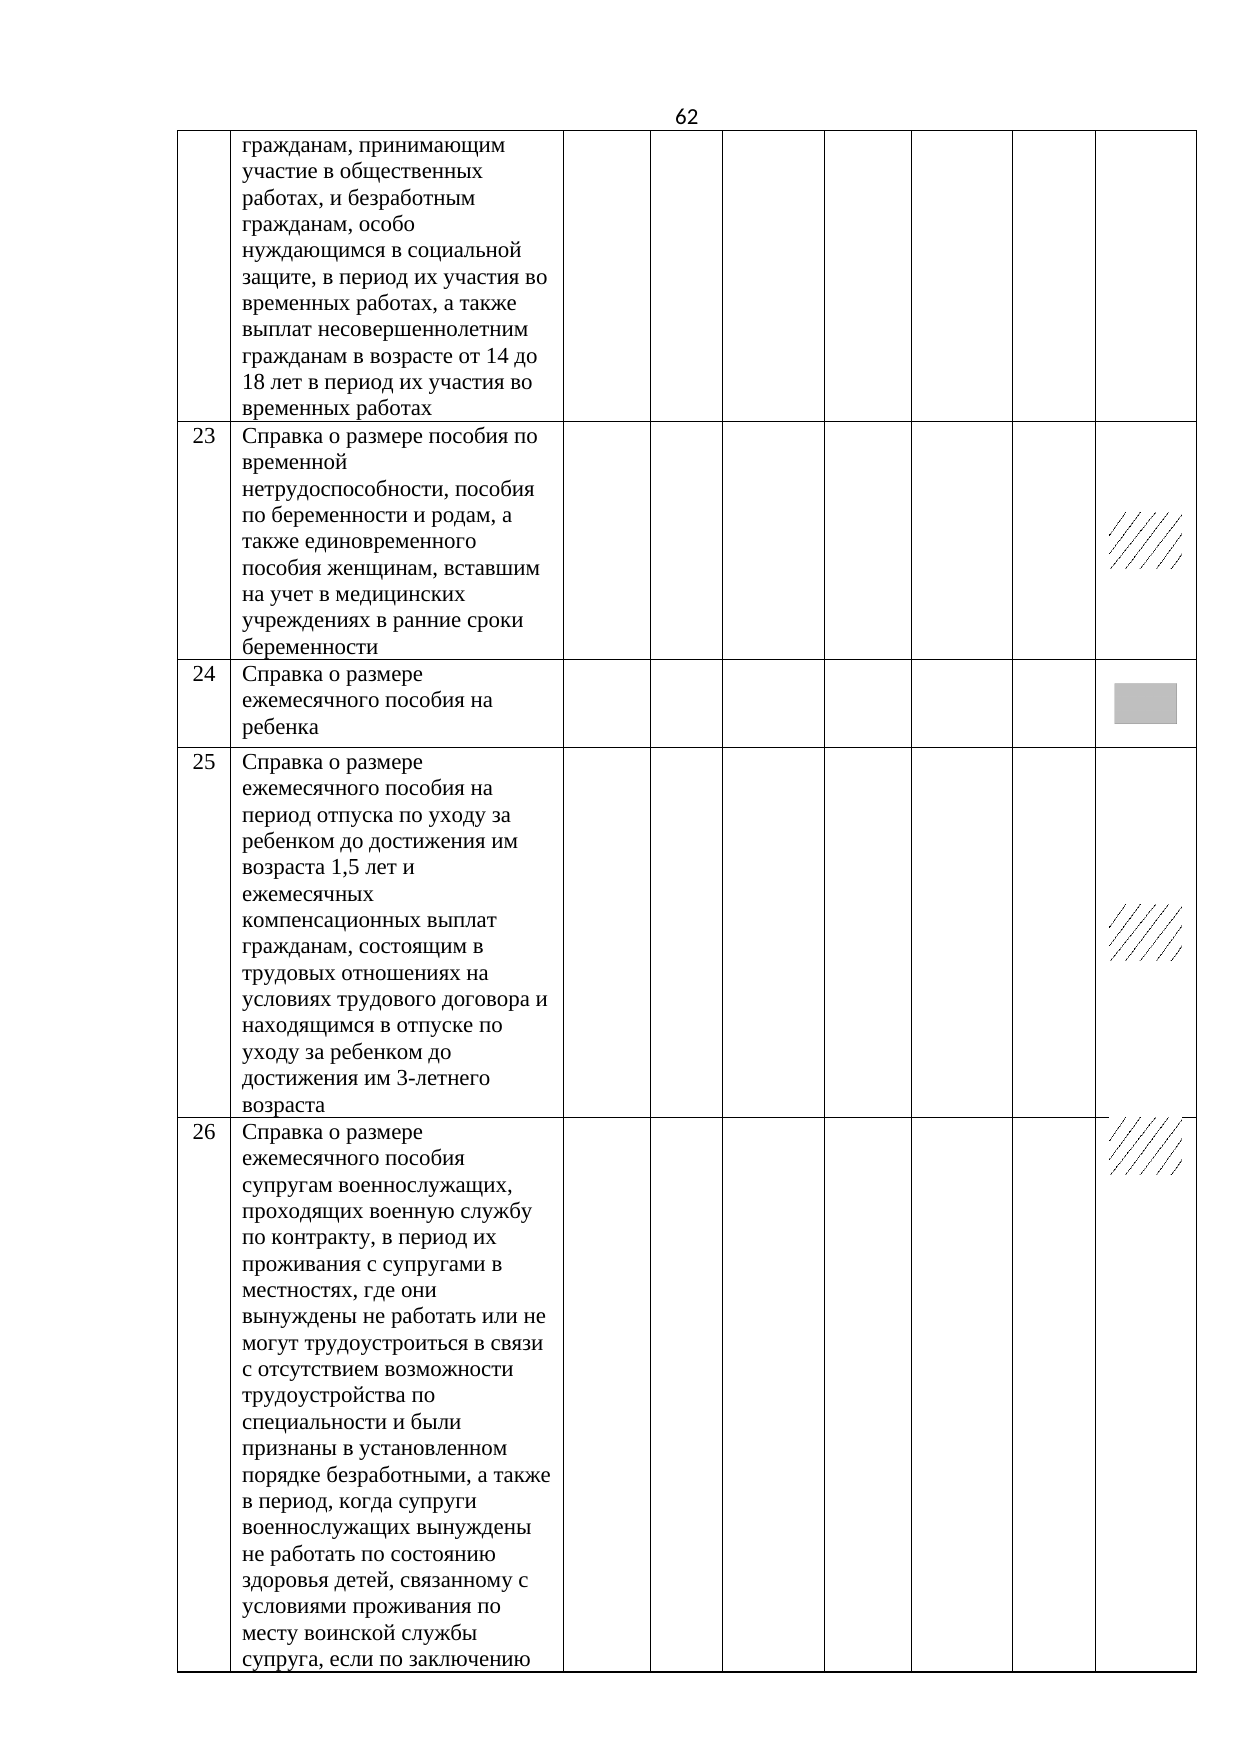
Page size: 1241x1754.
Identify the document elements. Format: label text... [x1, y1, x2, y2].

table_cell [651, 131, 722, 421]
table_cell [564, 131, 650, 421]
table_cell [723, 660, 824, 747]
table_cell [825, 748, 911, 1117]
table_cell Справка о размере ежемесячного пособия на период отпуска по уходу за ребенком до достижения им возраста 1,5 лет и ежемесячных компенсационных выплат гражданам, состоящим в трудовых отношениях на условиях трудового договора и находящимся в отпуске по уходу за ребенком до достижения им 3-летнего возраста [231, 748, 563, 1117]
table_cell [651, 422, 722, 659]
table_cell 23 [178, 422, 230, 659]
table_cell [912, 660, 1012, 747]
table_cell [651, 1118, 722, 1671]
table_cell Справка о размере пособия по временной нетрудоспособности, пособия по беременности и родам, а также единовременного пособия женщинам, вставшим на учет в медицинских учреждениях в ранние сроки беременности [231, 422, 563, 659]
table_cell [1096, 748, 1196, 1117]
table_cell [1096, 131, 1196, 421]
table_cell [825, 660, 911, 747]
table_cell [564, 748, 650, 1117]
table_cell 22 [178, 131, 230, 421]
table_cell [723, 1118, 824, 1671]
table_cell [723, 131, 824, 421]
table_cell [912, 748, 1012, 1117]
table_cell [564, 660, 650, 747]
table_cell [825, 422, 911, 659]
table_cell 25 [178, 748, 230, 1117]
table_cell [651, 660, 722, 747]
table_cell [1013, 1118, 1095, 1671]
table_cell [651, 748, 722, 1117]
table_cell [825, 1118, 911, 1671]
table_cell [912, 422, 1012, 659]
table_cell [1013, 131, 1095, 421]
table_cell [564, 1118, 650, 1671]
table_cell [723, 748, 824, 1117]
picture [1109, 512, 1182, 569]
table_cell [825, 131, 911, 421]
table_cell [1096, 422, 1196, 659]
picture [1109, 904, 1182, 961]
picture [1109, 1117, 1182, 1175]
table_cell 24 [178, 660, 230, 747]
table_cell [1013, 660, 1095, 747]
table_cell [231, 131, 563, 421]
table_cell 26 [178, 1118, 230, 1671]
table_cell [912, 131, 1012, 421]
table_cell [912, 1118, 1012, 1671]
picture [1113, 682, 1178, 725]
table_cell [564, 422, 650, 659]
table_cell [1013, 422, 1095, 659]
table_cell [1096, 1118, 1196, 1671]
table_cell Справка о размере ежемесячного пособия на ребенка [231, 660, 563, 747]
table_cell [231, 1118, 563, 1671]
table_cell [1096, 660, 1196, 747]
table_cell [723, 422, 824, 659]
table_cell [1013, 748, 1095, 1117]
